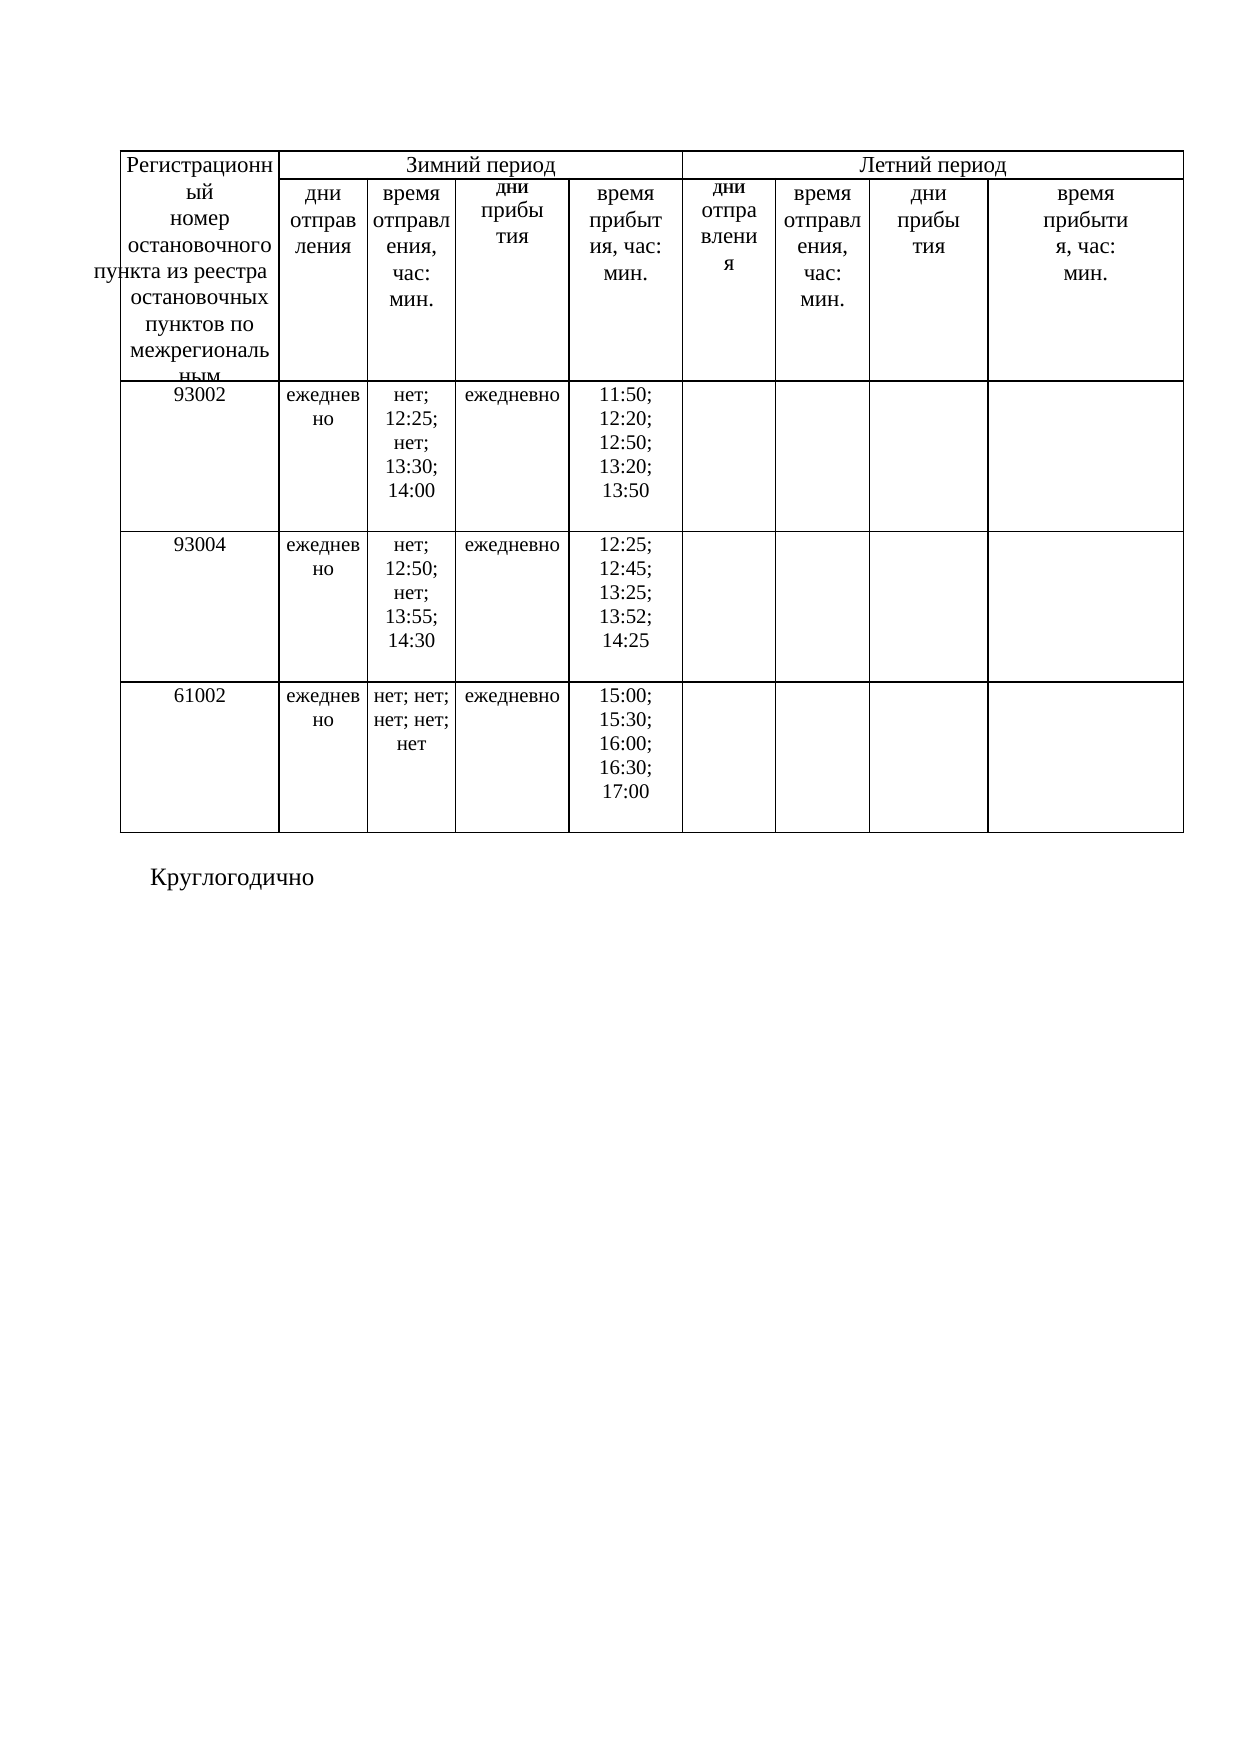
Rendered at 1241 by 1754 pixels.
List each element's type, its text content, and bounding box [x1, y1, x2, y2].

table_cell время прибыти я, час: мин. [989, 180, 1183, 380]
table_cell время прибыт ия, час: мин. [570, 180, 682, 380]
table_cell [776, 683, 869, 832]
table_cell [870, 532, 987, 681]
table_cell ежедневно [456, 683, 568, 832]
table_cell ежедневно [456, 382, 568, 531]
table_cell ежедневно [280, 683, 367, 832]
table_cell ежедневно [456, 532, 568, 681]
table_cell 93002 [121, 382, 278, 531]
table_cell [989, 382, 1183, 531]
table_header Зимний период [280, 152, 682, 178]
table_cell 15:00; 15:30; 16:00; 16:30; 17:00 [570, 683, 682, 832]
table_cell нет; 12:50; нет; 13:55; 14:30 [368, 532, 455, 681]
table_cell [870, 382, 987, 531]
table_cell 93004 [121, 532, 278, 681]
table_cell [683, 532, 775, 681]
text Круглогодично [150, 862, 1090, 891]
table_cell дни отправ ления [280, 180, 367, 380]
table_cell ежедневно [280, 382, 367, 531]
table_cell [683, 683, 775, 832]
table_cell [776, 532, 869, 681]
table_cell [870, 683, 987, 832]
table_header Летний период [683, 152, 1183, 178]
table_cell ежедневно [280, 532, 367, 681]
table_cell 61002 [121, 683, 278, 832]
table_cell [776, 382, 869, 531]
table_cell ДНИ отпра влени я [683, 180, 775, 380]
table_cell время отправл ения, час: мин. [368, 180, 455, 380]
table_cell [683, 382, 775, 531]
table_cell нет; нет; нет; нет; нет [368, 683, 455, 832]
table_cell нет; 12:25; нет; 13:30; 14:00 [368, 382, 455, 531]
table_cell [989, 532, 1183, 681]
table_cell [989, 683, 1183, 832]
table_cell 12:25; 12:45; 13:25; 13:52; 14:25 [570, 532, 682, 681]
table_cell 11:50; 12:20; 12:50; 13:20; 13:50 [570, 382, 682, 531]
table_cell дни прибы тия [870, 180, 987, 380]
table_cell время отправл ения, час: мин. [776, 180, 869, 380]
table_cell ДНИ прибы тия [456, 180, 568, 380]
table_header Регистрационный номер остановочного пункта из реестра остановочных пунктов по межрегиональным маршрутам регулярных перевозок [121, 152, 278, 380]
